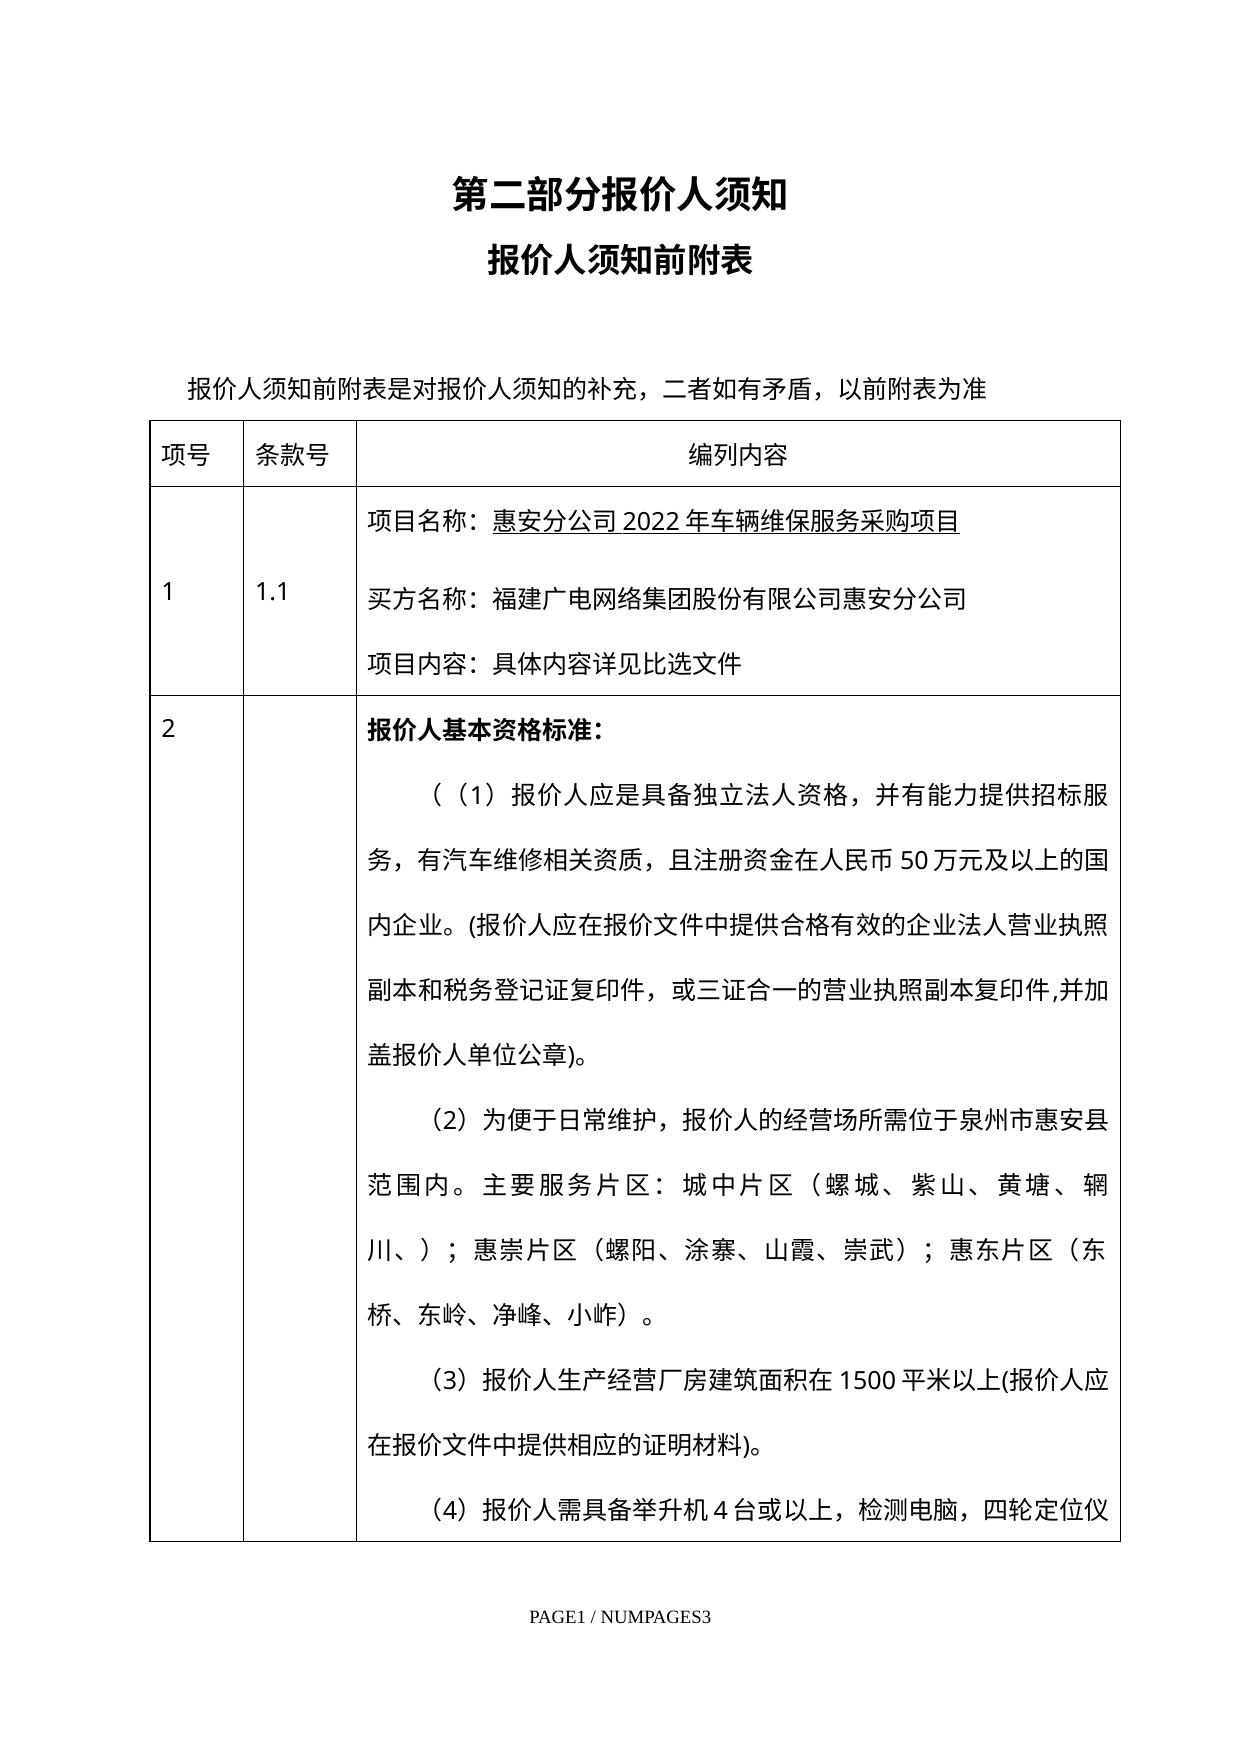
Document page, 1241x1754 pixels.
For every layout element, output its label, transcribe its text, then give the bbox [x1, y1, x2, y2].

text 报价人须知前附表是对报价人须知的补充，二者如有矛盾，以前附表为准 [187, 355, 1053, 420]
table_cell [244, 696, 356, 1541]
text 报价人须知前附表 [187, 225, 1053, 290]
table_header 项号 [151, 421, 243, 486]
table_cell 1 [151, 487, 243, 695]
text 第二部分报价人须知 [187, 160, 1053, 225]
table_cell 2 [151, 696, 243, 1541]
table_header 条款号 [244, 421, 356, 486]
table_header 编列内容 [357, 421, 1120, 486]
table_cell 1.1 [244, 487, 356, 695]
table_cell 项目名称：惠安分公司2022年车辆维保服务采购项目 买方名称：福建广电网络集团股份有限公司惠安分公司 项目内容：具体内容详见比选文件 [357, 487, 1120, 695]
